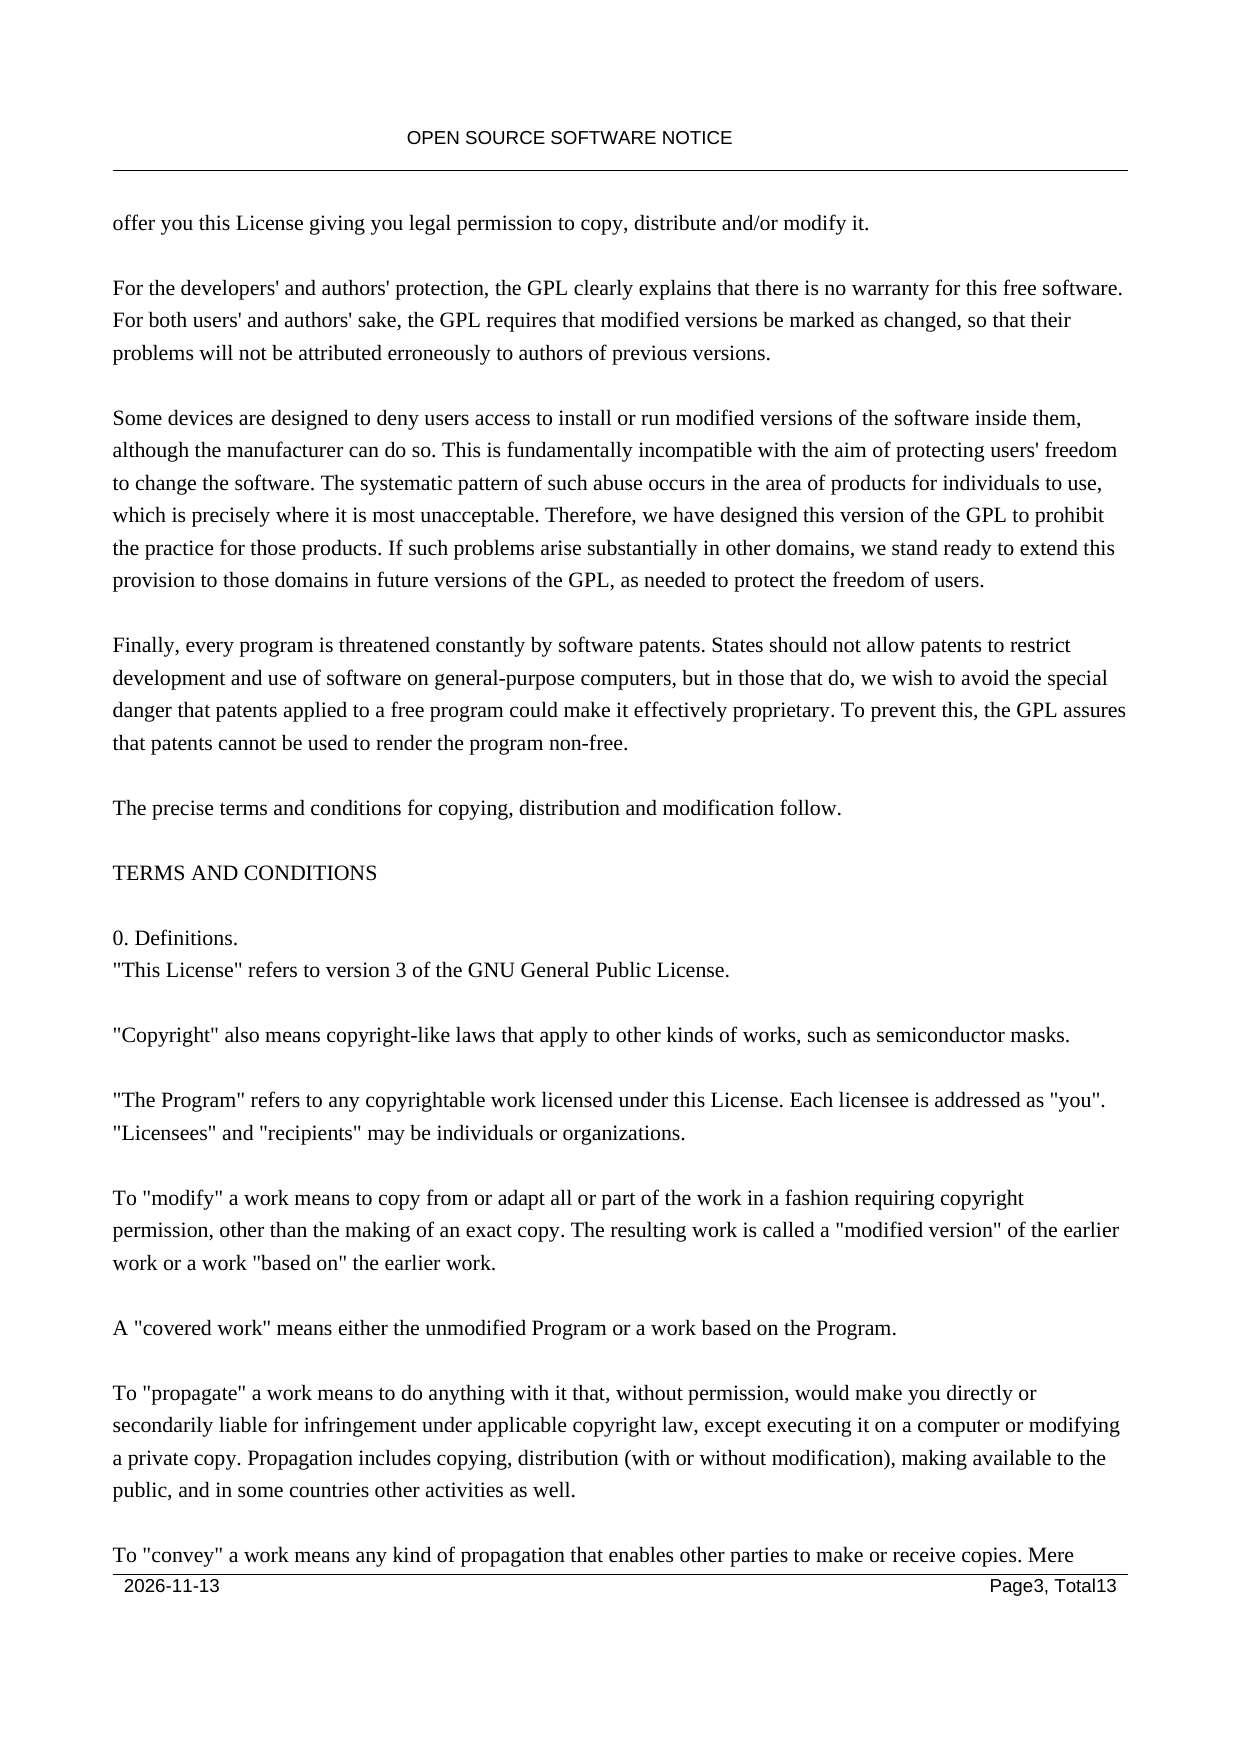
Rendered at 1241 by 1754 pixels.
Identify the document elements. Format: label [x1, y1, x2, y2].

text [112, 206, 1128, 1571]
